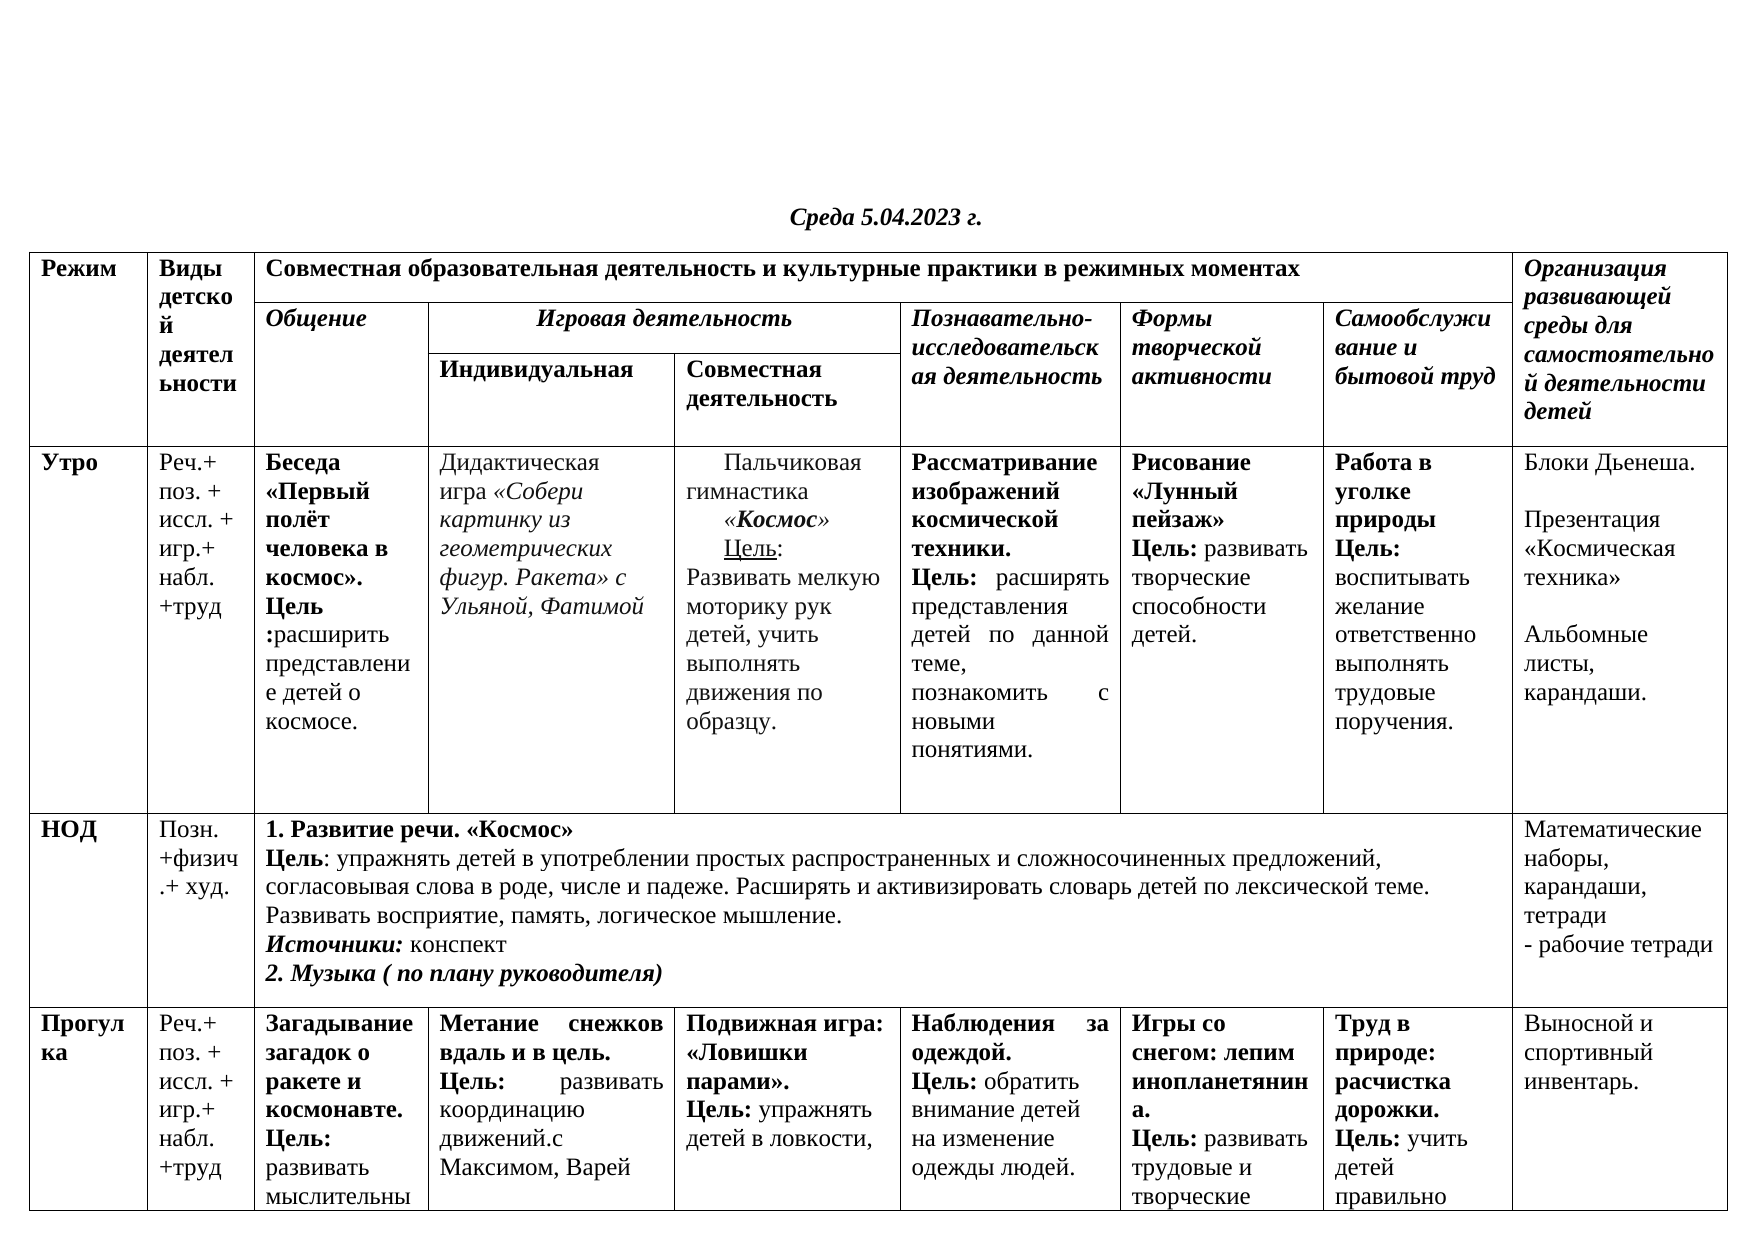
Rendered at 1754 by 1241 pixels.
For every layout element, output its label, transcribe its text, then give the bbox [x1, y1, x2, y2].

table_cell Самообслуживание и бытовой труд [1324, 303, 1512, 446]
table_cell Игровая деятельность [429, 303, 900, 353]
table_cell Пальчиковая гимнастика «Космос» Цель: Развивать мелкую моторику рук детей, учить выполнять движения по образцу. [675, 447, 900, 813]
table_cell Блоки Дьенеша. Презентация «Космическая техника» Альбомные листы, карандаши. [1513, 447, 1727, 813]
table_cell Общение [255, 303, 428, 446]
table_cell Совместная деятельность [675, 354, 900, 446]
table_cell Индивидуальная [429, 354, 674, 446]
table_cell Утро [30, 447, 147, 813]
table_cell Познавательно-исследовательская деятельность [901, 303, 1120, 446]
table_cell Прогулка [30, 1008, 147, 1209]
table_cell Дидактическая игра «Собери картинку из геометрических фигур. Ракета» с Ульяной, Фатимой [429, 447, 674, 813]
table_header Режим [30, 253, 147, 446]
table_cell Рисование «Лунный пейзаж» Цель: развивать творческие способности детей. [1121, 447, 1323, 813]
table_cell Математические наборы, карандаши, тетради - рабочие тетради [1513, 814, 1727, 1007]
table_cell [1513, 1008, 1727, 1209]
table_header Организация развивающей среды для самостоятельной деятельности детей [1513, 253, 1727, 446]
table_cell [429, 1008, 674, 1209]
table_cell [1324, 1008, 1512, 1209]
table_cell 1. Развитие речи. «Космос» Цель: упражнять детей в употреблении простых распространенных и сложносочиненных предложений, согласовывая слова в роде, числе и падеже. Расширять и активизировать словарь детей по лексической теме. Развивать восприятие, память, логическое мышление. Источники: конспект 2. Музыка ( по плану руководителя) [255, 814, 1512, 1007]
table_cell Формы творческой активности [1121, 303, 1323, 446]
table_cell Позн. +физич.+ худ. [148, 814, 254, 1007]
table_header Виды детской деятельности [148, 253, 254, 446]
table_cell Беседа «Первый полёт человека в космос». Цель:расширить представление детей о космосе. [255, 447, 428, 813]
table_cell НОД [30, 814, 147, 1007]
table_cell Реч.+ поз. + иссл. + игр.+ набл. +труд [148, 447, 254, 813]
text Среда 5.04.2023 г. [74, 202, 1698, 231]
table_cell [901, 1008, 1120, 1209]
table_header Совместная образовательная деятельность и культурные практики в режимных моментах [255, 253, 1512, 302]
table_cell Работа в уголке природы Цель: воспитывать желание ответственно выполнять трудовые поручения. [1324, 447, 1512, 813]
table_cell Рассматривание изображений космической техники. Цель: расширять представления детей по данной теме, познакомить с новыми понятиями. [901, 447, 1120, 813]
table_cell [255, 1008, 428, 1209]
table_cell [1121, 1008, 1323, 1209]
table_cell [148, 1008, 254, 1209]
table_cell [675, 1008, 900, 1209]
